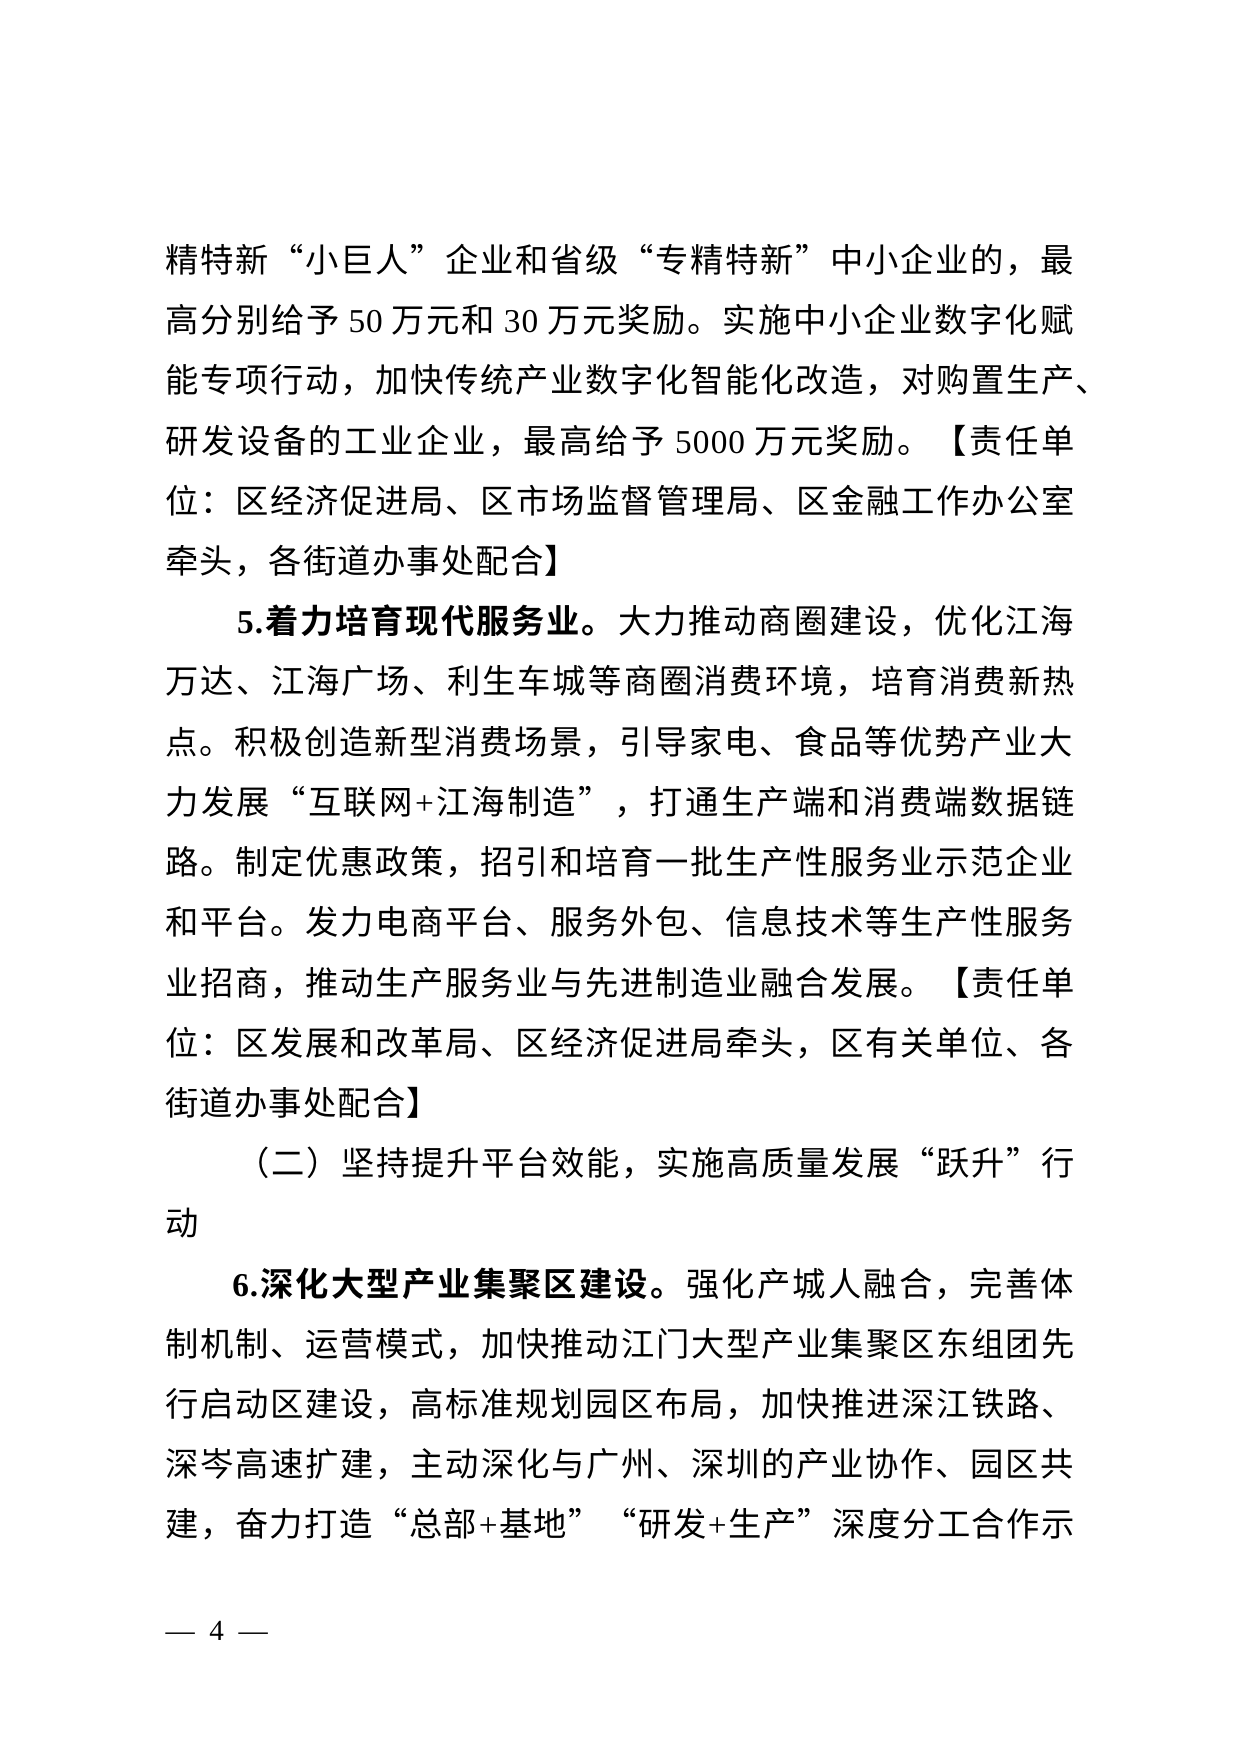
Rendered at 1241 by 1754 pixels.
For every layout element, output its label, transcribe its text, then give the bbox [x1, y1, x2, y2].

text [165, 224, 1075, 586]
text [165, 1248, 1075, 1549]
text 5.着力培育现代服务业。大力推动商圈建设，优化江海万达、江海广场、利生车城等商圈消费环境，培育消费新热点。积极创造新型消费场景，引导家电、食品等优势产业大力发展“互联网+江海制造”，打通生产端和消费端数据链路。制定优惠政策，招引和培育一批生产性服务业示范企业和平台。发力电商平台、服务外包、信息技术等生产性服务业招商，推动生产服务业与先进制造业融合发展。【责任单位：区发展和改革局、区经济促进局牵头，区有关单位、各街道办事处配合】 [165, 586, 1075, 1127]
text （二）坚持提升平台效能，实施高质量发展“跃升”行动 [165, 1127, 1075, 1248]
